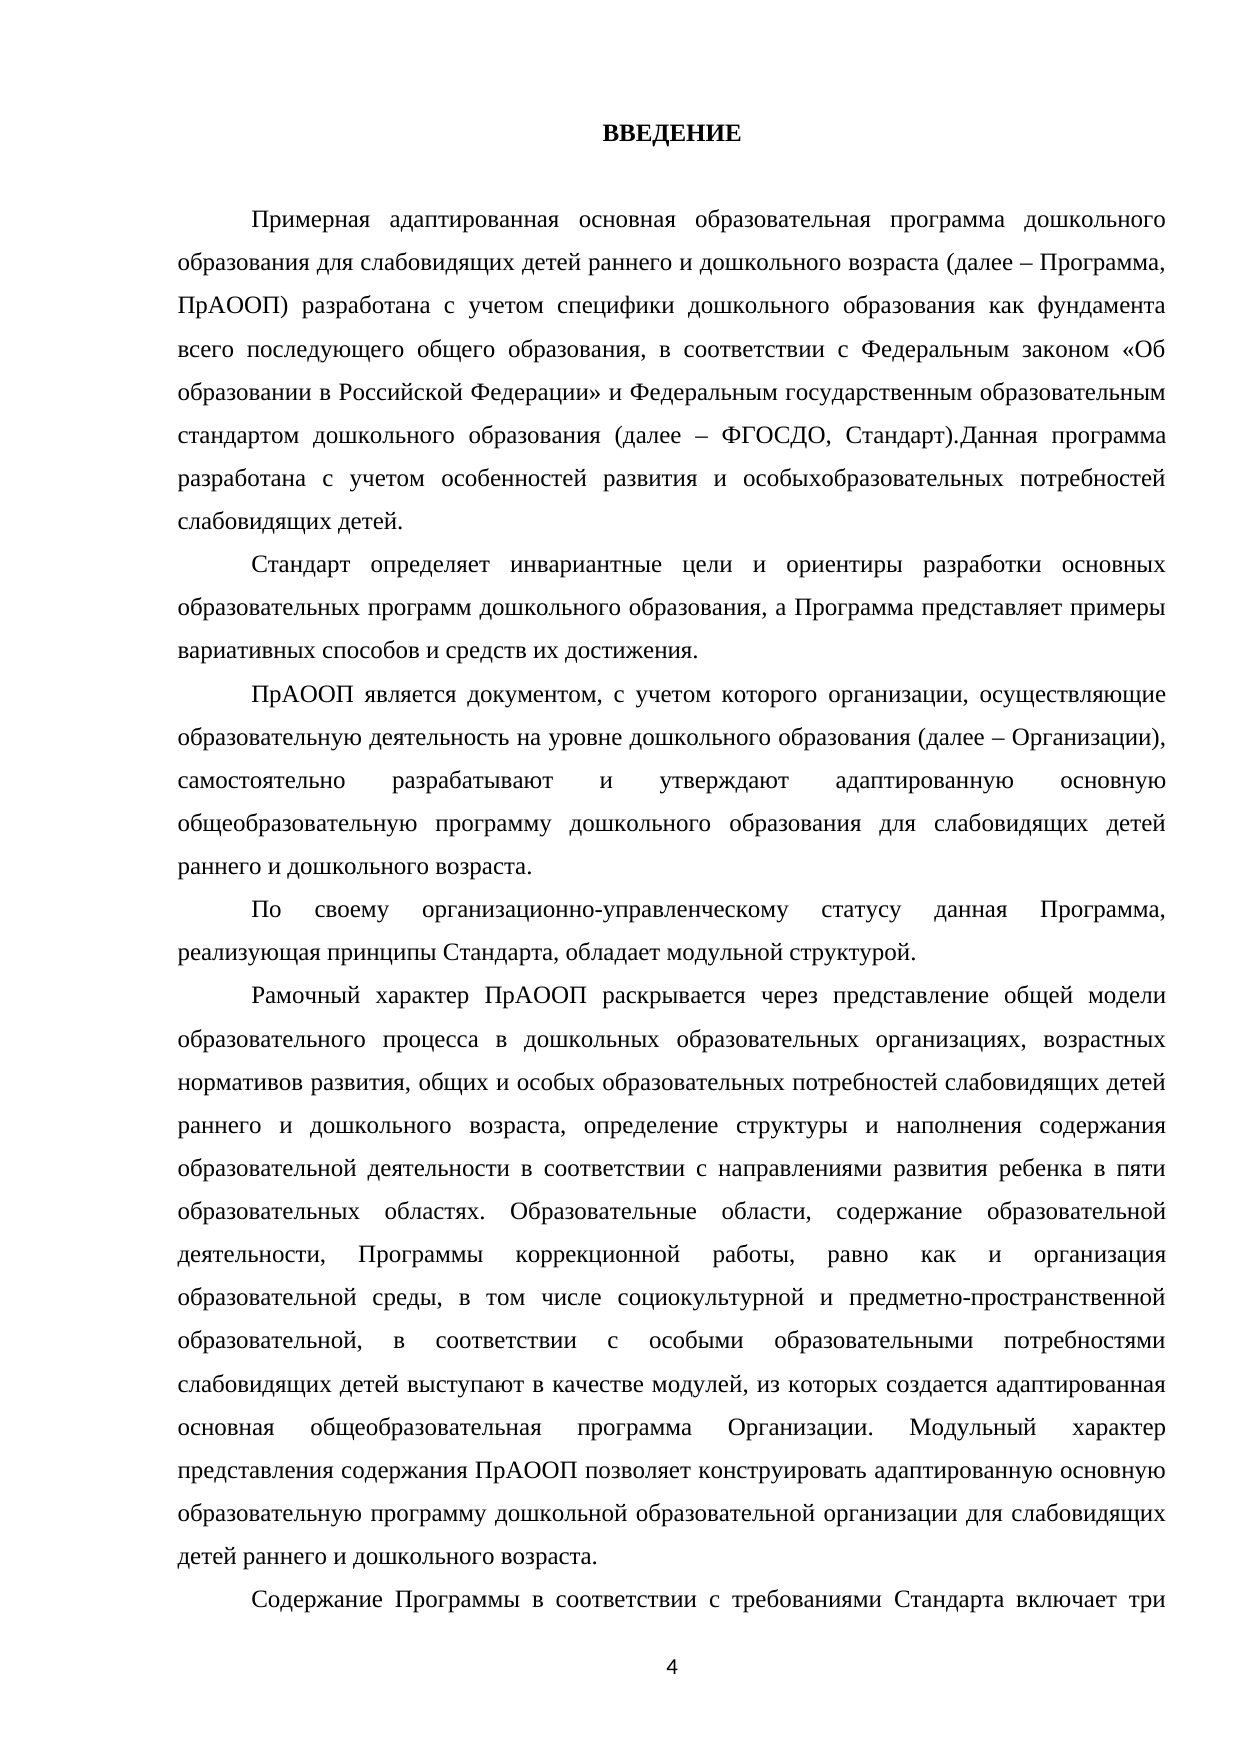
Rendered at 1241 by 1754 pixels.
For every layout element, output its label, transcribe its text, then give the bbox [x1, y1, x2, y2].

text По своему организационно-управленческому статусу данная Программа, реализующая принципы Стандарта, обладает модульной структурой. [177, 894, 1167, 966]
text Примерная адаптированная основная образовательная программа дошкольного образования для слабовидящих детей раннего и дошкольного возраста (далее – Программа, ПрАООП) разработана с учетом специфики дошкольного образования как фундамента всего последующего общего образования, в соответствии с Федеральным законом «Об образовании в Российской Федерации» и Федеральным государственным образовательным стандартом дошкольного образования (далее – ФГОСДО, Стандарт).Данная программа разработана с учетом особенностей развития и особыхобразовательных потребностей слабовидящих детей. [177, 204, 1167, 535]
text Рамочный характер ПрАООП раскрывается через представление общей модели образовательного процесса в дошкольных образовательных организациях, возрастных нормативов развития, общих и особых образовательных потребностей слабовидящих детей раннего и дошкольного возраста, определение структуры и наполнения содержания образовательной деятельности в соответствии с направлениями развития ребенка в пяти образовательных областях. Образовательные области, содержание образовательной деятельности, Программы коррекционной работы, равно как и организация образовательной среды, в том числе социокультурной и предметно-пространственной образовательной, в соответствии с особыми образовательными потребностями слабовидящих детей выступают в качестве модулей, из которых создается адаптированная основная общеобразовательная программа Организации. Модульный характер представления содержания ПрАООП позволяет конструировать адаптированную основную образовательную программу дошкольной образовательной организации для слабовидящих детей раннего и дошкольного возраста. [177, 981, 1167, 1570]
text ПрАООП является документом, с учетом которого организации, осуществляющие образовательную деятельность на уровне дошкольного образования (далее – Организации), самостоятельно разрабатывают и утверждают адаптированную основную общеобразовательную программу дошкольного образования для слабовидящих детей раннего и дошкольного возраста. [177, 679, 1167, 880]
text ВВЕДЕНИЕ [177, 118, 1167, 147]
text Стандарт определяет инвариантные цели и ориентиры разработки основных образовательных программ дошкольного образования, а Программа представляет примеры вариативных способов и средств их достижения. [177, 549, 1167, 664]
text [177, 1584, 1167, 1613]
